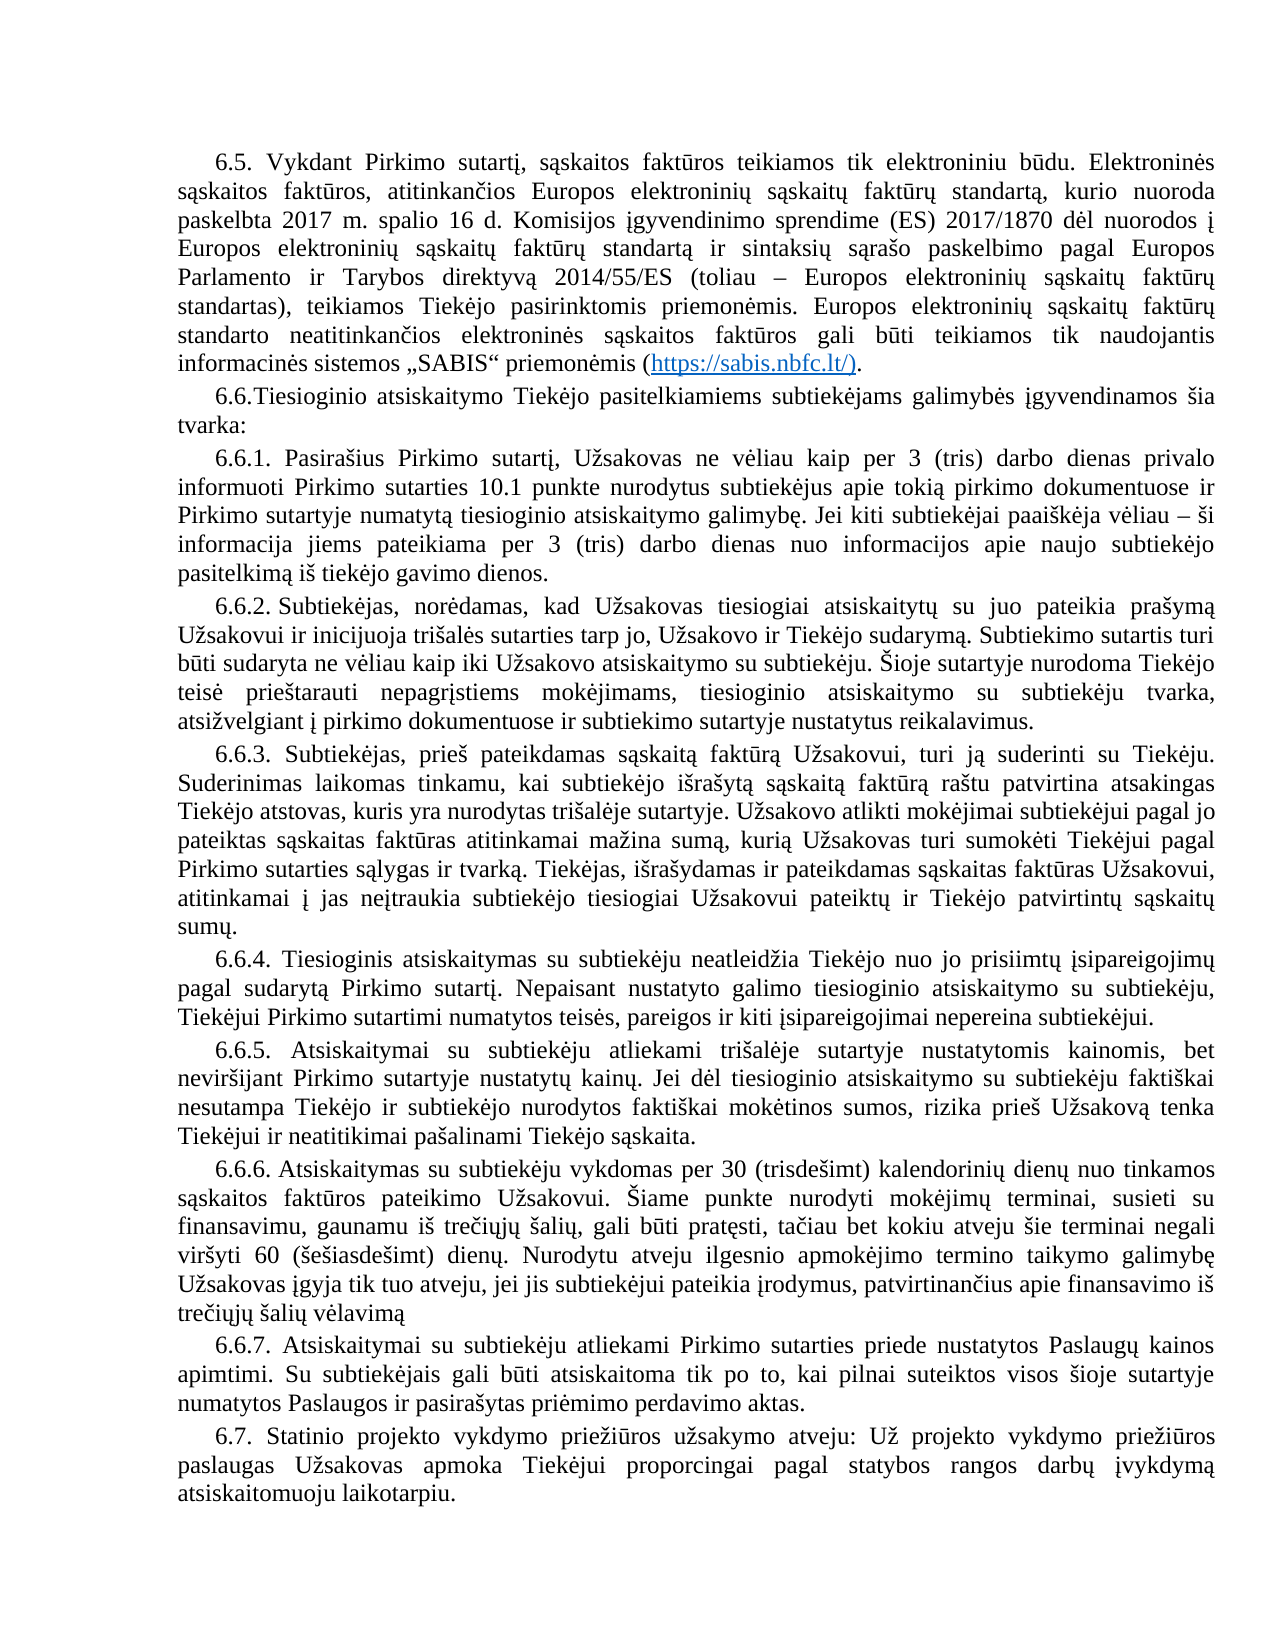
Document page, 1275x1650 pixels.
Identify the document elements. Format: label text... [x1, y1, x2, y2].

text 6.5. Vykdant Pirkimo sutartį, sąskaitos faktūros teikiamos tik elektroniniu būdu. Elektroninės sąskaitos faktūros, atitinkančios Europos elektroninių sąskaitų faktūrų standartą, kurio nuoroda paskelbta 2017 m. spalio 16 d. Komisijos įgyvendinimo sprendime (ES) 2017/1870 dėl nuorodos į Europos elektroninių sąskaitų faktūrų standartą ir sintaksių sąrašo paskelbimo pagal Europos Parlamento ir Tarybos direktyvą 2014/55/ES (toliau – Europos elektroninių sąskaitų faktūrų standartas), teikiamos Tiekėjo pasirinktomis priemonėmis. Europos elektroninių sąskaitų faktūrų standarto neatitinkančios elektroninės sąskaitos faktūros gali būti teikiamos tik naudojantis informacinės sistemos „SABIS“ priemonėmis (https://sabis.nbfc.lt/). [177, 147, 1216, 377]
text 6.7. Statinio projekto vykdymo priežiūros užsakymo atveju: Už projekto vykdymo priežiūros paslaugas Užsakovas apmoka Tiekėjui proporcingai pagal statybos rangos darbų įvykdymą atsiskaitomuoju laikotarpiu. [177, 1421, 1216, 1507]
text 6.6.6. Atsiskaitymas su subtiekėju vykdomas per 30 (trisdešimt) kalendorinių dienų nuo tinkamos sąskaitos faktūros pateikimo Užsakovui. Šiame punkte nurodyti mokėjimų terminai, susieti su finansavimu, gaunamu iš trečiųjų šalių, gali būti pratęsti, tačiau bet kokiu atveju šie terminai negali viršyti 60 (šešiasdešimt) dienų. Nurodytu atveju ilgesnio apmokėjimo termino taikymo galimybę Užsakovas įgyja tik tuo atveju, jei jis subtiekėjui pateikia įrodymus, patvirtinančius apie finansavimo iš trečiųjų šalių vėlavimą [177, 1154, 1216, 1326]
text 6.6.7. Atsiskaitymai su subtiekėju atliekami Pirkimo sutarties priede nustatytos Paslaugų kainos apimtimi. Su subtiekėjais gali būti atsiskaitoma tik po to, kai pilnai suteiktos visos šioje sutartyje numatytos Paslaugos ir pasirašytas priėmimo perdavimo aktas. [177, 1331, 1216, 1417]
text 6.6.1. Pasirašius Pirkimo sutartį, Užsakovas ne vėliau kaip per 3 (tris) darbo dienas privalo informuoti Pirkimo sutarties 10.1 punkte nurodytus subtiekėjus apie tokią pirkimo dokumentuose ir Pirkimo sutartyje numatytą tiesioginio atsiskaitymo galimybę. Jei kiti subtiekėjai paaiškėja vėliau – ši informacija jiems pateikiama per 3 (tris) darbo dienas nuo informacijos apie naujo subtiekėjo pasitelkimą iš tiekėjo gavimo dienos. [177, 443, 1216, 587]
text 6.6.4. Tiesioginis atsiskaitymas su subtiekėju neatleidžia Tiekėjo nuo jo prisiimtų įsipareigojimų pagal sudarytą Pirkimo sutartį. Nepaisant nustatyto galimo tiesioginio atsiskaitymo su subtiekėju, Tiekėjui Pirkimo sutartimi numatytos teisės, pareigos ir kiti įsipareigojimai nepereina subtiekėjui. [177, 944, 1216, 1031]
text 6.6.2. Subtiekėjas, norėdamas, kad Užsakovas tiesiogiai atsiskaitytų su juo pateikia prašymą Užsakovui ir inicijuoja trišalės sutarties tarp jo, Užsakovo ir Tiekėjo sudarymą. Subtiekimo sutartis turi būti sudaryta ne vėliau kaip iki Užsakovo atsiskaitymo su subtiekėju. Šioje sutartyje nurodoma Tiekėjo teisė prieštarauti nepagrįstiems mokėjimams, tiesioginio atsiskaitymo su subtiekėju tvarka, atsižvelgiant į pirkimo dokumentuose ir subtiekimo sutartyje nustatytus reikalavimus. [177, 591, 1216, 735]
text 6.6.3. Subtiekėjas, prieš pateikdamas sąskaitą faktūrą Užsakovui, turi ją suderinti su Tiekėju. Suderinimas laikomas tinkamu, kai subtiekėjo išrašytą sąskaitą faktūrą raštu patvirtina atsakingas Tiekėjo atstovas, kuris yra nurodytas trišalėje sutartyje. Užsakovo atlikti mokėjimai subtiekėjui pagal jo pateiktas sąskaitas faktūras atitinkamai mažina sumą, kurią Užsakovas turi sumokėti Tiekėjui pagal Pirkimo sutarties sąlygas ir tvarką. Tiekėjas, išrašydamas ir pateikdamas sąskaitas faktūras Užsakovui, atitinkamai į jas neįtraukia subtiekėjo tiesiogiai Užsakovui pateiktų ir Tiekėjo patvirtintų sąskaitų sumų. [177, 739, 1216, 940]
text 6.6.5. Atsiskaitymai su subtiekėju atliekami trišalėje sutartyje nustatytomis kainomis, bet neviršijant Pirkimo sutartyje nustatytų kainų. Jei dėl tiesioginio atsiskaitymo su subtiekėju faktiškai nesutampa Tiekėjo ir subtiekėjo nurodytos faktiškai mokėtinos sumos, rizika prieš Užsakovą tenka Tiekėjui ir neatitikimai pašalinami Tiekėjo sąskaita. [177, 1035, 1216, 1150]
text 6.6. Tiesioginio atsiskaitymo Tiekėjo pasitelkiamiems subtiekėjams galimybės įgyvendinamos šia tvarka: [177, 381, 1216, 439]
